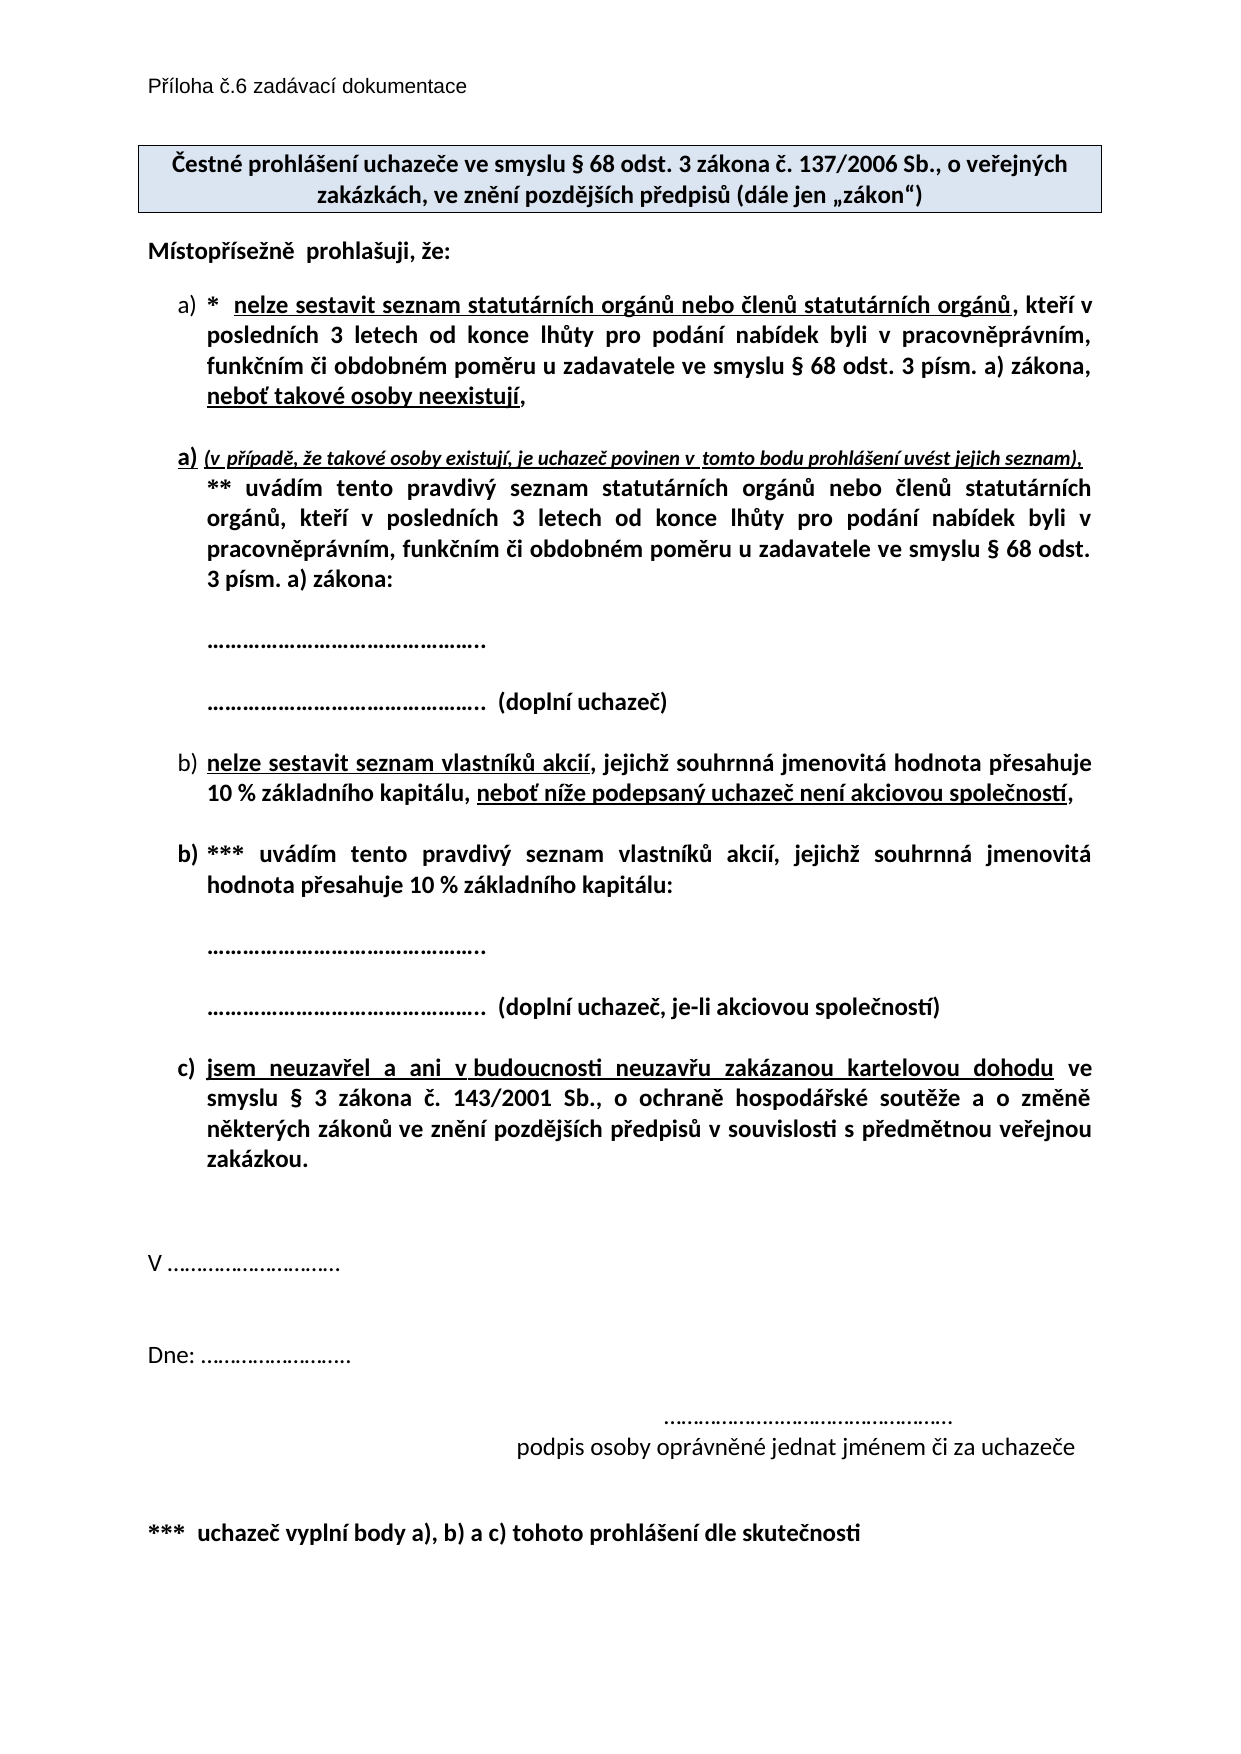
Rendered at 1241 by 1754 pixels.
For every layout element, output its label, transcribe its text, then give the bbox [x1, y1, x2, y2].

text ……………………………………….. [207, 624, 1093, 655]
text *** uchazeč vyplní body a), b) a c) tohoto prohlášení dle skutečnosti [148, 1517, 1093, 1547]
text ……………………………………….. (doplní uchazeč) [207, 686, 1093, 716]
text ……………………………………….. [207, 930, 1093, 960]
text ……………………………………….. (doplní uchazeč, je-li akciovou společností) [207, 991, 1093, 1021]
text ………………..………………………… [590, 1400, 1093, 1431]
list *** uvádím tento pravdivý seznam vlastníků akcií, jejichž souhrnná jmenovitá hodnota přesahuje 10 % základního kapitálu: [177, 838, 1093, 899]
text podpis osoby oprávněné jednat jménem či za uchazeče [443, 1431, 1093, 1461]
list * nelze sestavit seznam statutárních orgánů nebo členů statutárních orgánů, kteří v posledních 3 letech od konce lhůty pro podání nabídek byli v pracovněprávním, funkčním či obdobném poměru u zadavatele ve smyslu § 68 odst. 3 písm. a) zákona, neboť takové osoby neexistují, [177, 289, 1093, 411]
text Čestné prohlášení uchazeče ve smyslu § 68 odst. 3 zákona č. 137/2006 Sb., o veřejných zakázkách, ve znění pozdějších předpisů (dále jen „zákon“) [139, 146, 1101, 212]
list nelze sestavit seznam vlastníků akcií, jejichž souhrnná jmenovitá hodnota přesahuje 10 % základního kapitálu, neboť níže podepsaný uchazeč není akciovou společností, [177, 747, 1093, 808]
text Dne: …………………….. [148, 1339, 1093, 1369]
text Místopřísežně prohlašuji, že: [148, 236, 1093, 266]
text a) (v případě, že takové osoby existují, je uchazeč povinen v tomto bodu prohlášení uvést jejich seznam), [177, 441, 1093, 472]
list jsem neuzavřel a ani v budoucnosti neuzavřu zakázanou kartelovou dohodu ve smyslu § 3 zákona č. 143/2001 Sb., o ochraně hospodářské soutěže a o změně některých zákonů ve znění pozdějších předpisů v souvislosti s předmětnou veřejnou zakázkou. [177, 1052, 1093, 1174]
text V ………………………… [148, 1247, 1093, 1278]
text ** uvádím tento pravdivý seznam statutárních orgánů nebo členů statutárních orgánů, kteří v posledních 3 letech od konce lhůty pro podání nabídek byli v pracovněprávním, funkčním či obdobném poměru u zadavatele ve smyslu § 68 odst. 3 písm. a) zákona: [207, 472, 1093, 594]
